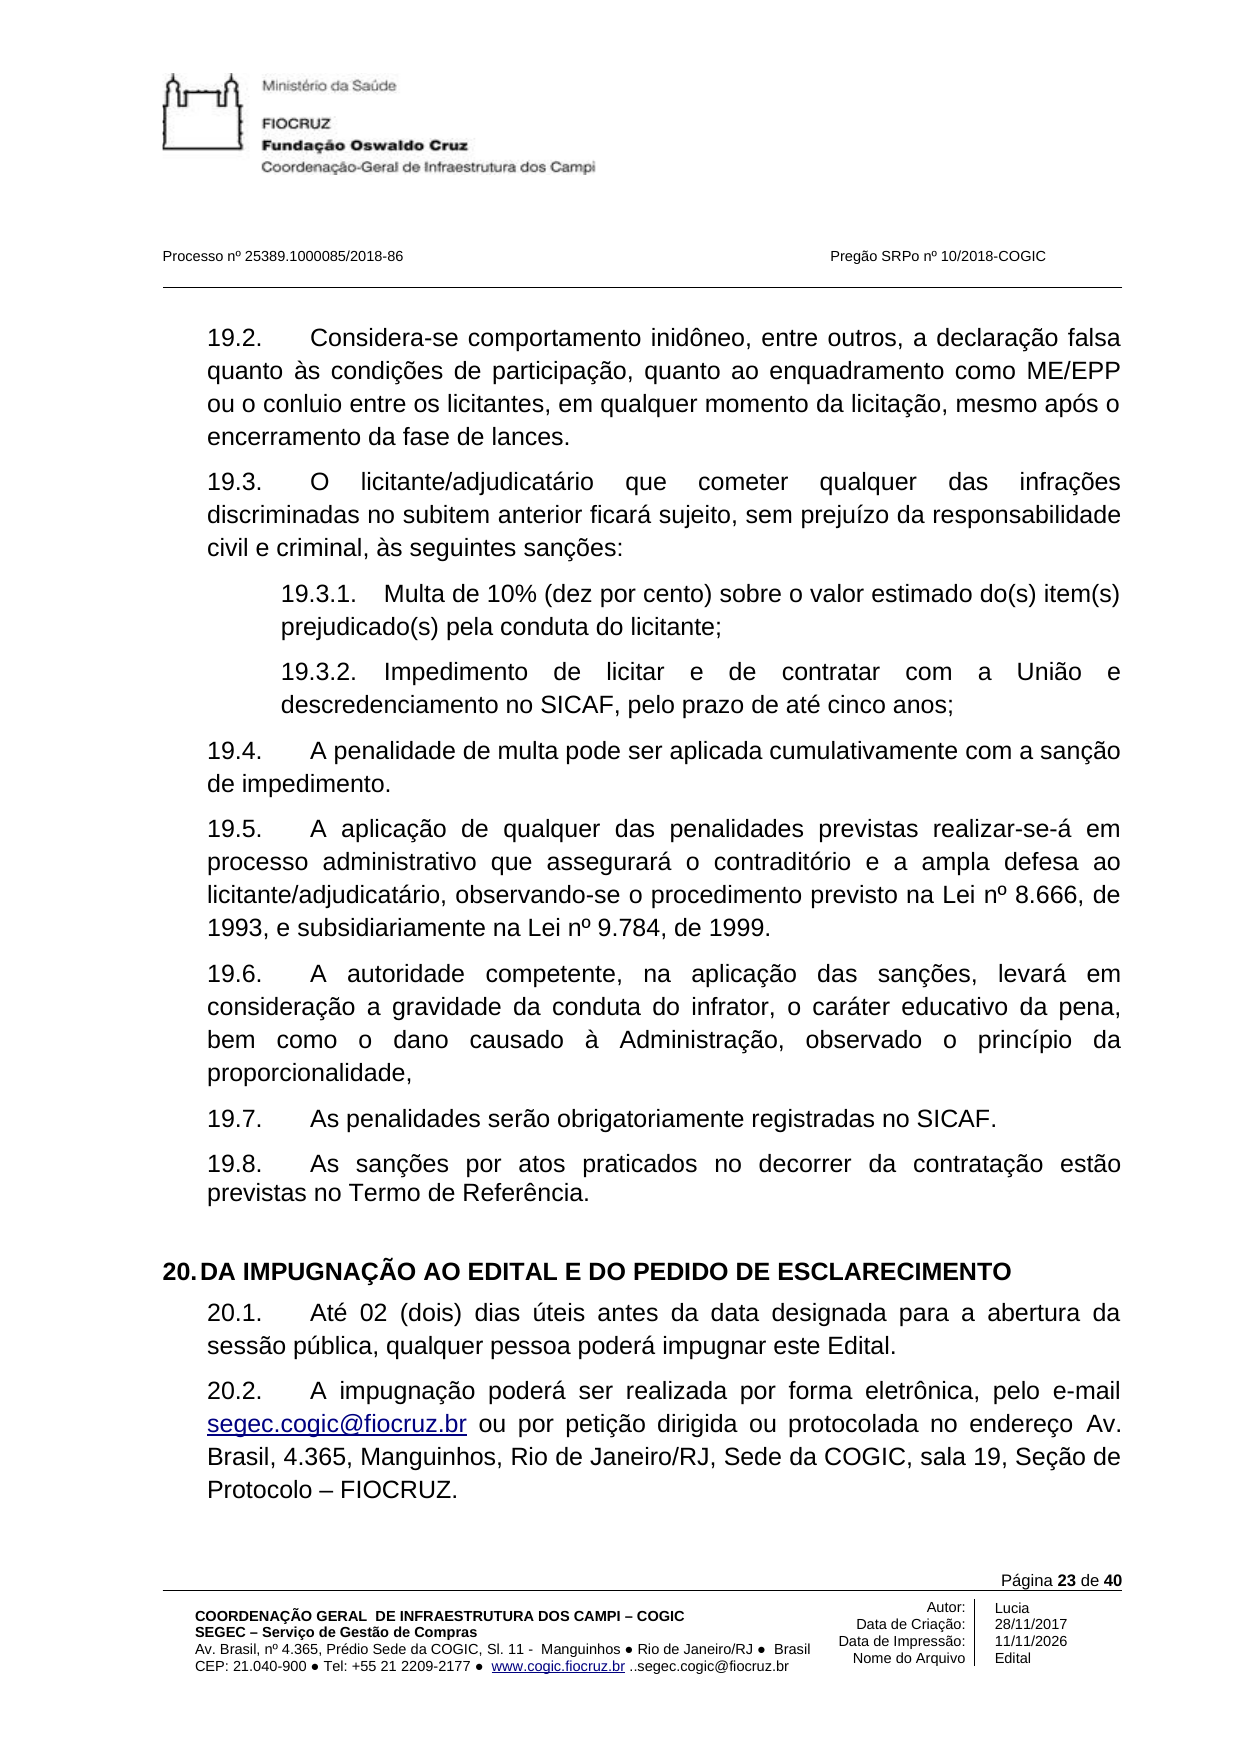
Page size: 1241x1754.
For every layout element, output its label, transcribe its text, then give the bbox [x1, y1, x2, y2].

list O licitante/adjudicatário que cometer qualquer das infrações discriminadas no subitem anterior ficará sujeito, sem prejuízo da responsabilidade civil e criminal, às seguintes sanções: [207, 529, 1122, 562]
list A aplicação de qualquer das penalidades previstas realizar-se-á em processo administrativo que assegurará o contraditório e a ampla defesa ao licitante/adjudicatário, observando-se o procedimento previsto na Lei nº 8.666, de 1993, e subsidiariamente na Lei nº 9.784, de 1999. [207, 814, 1122, 942]
list As sanções por atos praticados no decorrer da contratação estão previstas no Termo de Referência. [207, 1149, 1122, 1207]
list As penalidades serão obrigatoriamente registradas no SICAF. [207, 1103, 1122, 1132]
list DA IMPUGNAÇÃO AO EDITAL E DO PEDIDO DE ESCLARECIMENTO [162, 1257, 1122, 1285]
list Até 02 (dois) dias úteis antes da data designada para a abertura da sessão pública, qualquer pessoa poderá impugnar este Edital. [207, 1298, 1122, 1359]
picture [162, 73, 596, 175]
list Considera-se comportamento inidôneo, entre outros, a declaração falsa quanto às condições de participação, quanto ao enquadramento como ME/EPP ou o conluio entre os licitantes, em qualquer momento da licitação, mesmo após o encerramento da fase de lances. [207, 417, 1122, 450]
list A autoridade competente, na aplicação das sanções, levará em consideração a gravidade da conduta do infrator, o caráter educativo da pena, bem como o dano causado à Administração, observado o princípio da proporcionalidade, [207, 959, 1122, 1087]
list A penalidade de multa pode ser aplicada cumulativamente com a sanção de impedimento. [207, 736, 1122, 798]
list Multa de 10% (dez por cento) sobre o valor estimado do(s) item(s) prejudicado(s) pela conduta do licitante; [281, 579, 1122, 641]
list O licitante/adjudicatário que cometer qualquer das infrações discriminadas no subitem anterior ficará sujeito, sem prejuízo da responsabilidade civil e criminal, às seguintes sanções: [207, 467, 1122, 500]
list A impugnação poderá ser realizada por forma eletrônica, pelo e-mail segec.cogic@fiocruz.br ou por petição dirigida ou protocolada no endereço Av. Brasil, 4.365, Manguinhos, Rio de Janeiro/RJ, Sede da COGIC, sala 19, Seção de Protocolo – FIOCRUZ. [207, 1376, 1122, 1504]
list Considera-se comportamento inidôneo, entre outros, a declaração falsa quanto às condições de participação, quanto ao enquadramento como ME/EPP ou o conluio entre os licitantes, em qualquer momento da licitação, mesmo após o encerramento da fase de lances. [207, 323, 1122, 356]
list Impedimento de licitar e de contratar com a União e descredenciamento no SICAF, pelo prazo de até cinco anos; [281, 657, 1122, 719]
